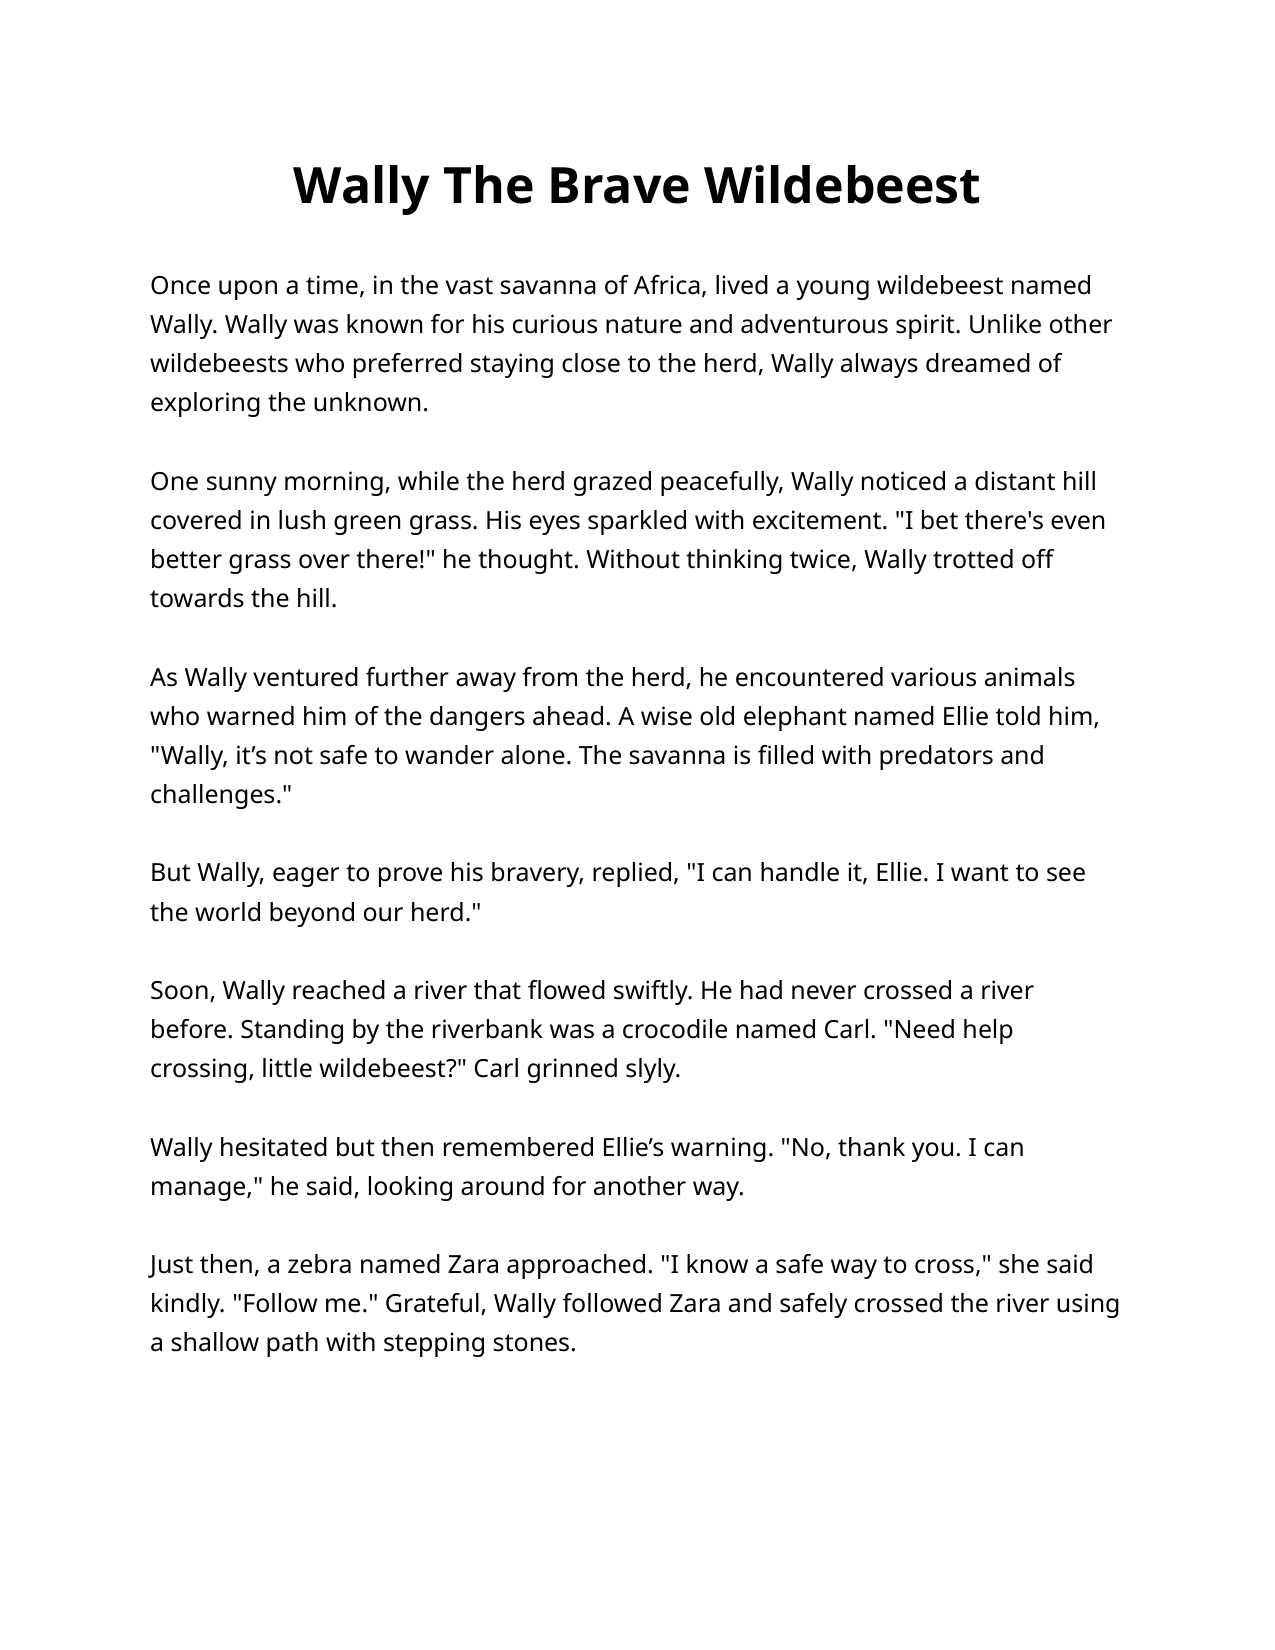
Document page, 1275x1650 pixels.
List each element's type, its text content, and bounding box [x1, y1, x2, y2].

text Wally hesitated but then remembered Ellie’s warning. "No, thank you. I can manage," he said, looking around for another way. [150, 1129, 1125, 1202]
text But Wally, eager to prove his bravery, replied, "I can handle it, Ellie. I want to see the world beyond our herd." [150, 855, 1125, 928]
text Wally The Brave Wildebeest [150, 150, 1125, 218]
text One sunny morning, while the herd grazed peacefully, Wally noticed a distant hill covered in lush green grass. His eyes sparkled with excitement. "I bet there's even better grass over there!" he thought. Without thinking twice, Wally trotted off towards the hill. [150, 463, 1125, 615]
text Soon, Wally reached a river that flowed swiftly. He had never crossed a river before. Standing by the riverbank was a crocodile named Carl. "Need help crossing, little wildebeest?" Carl grinned slyly. [150, 972, 1125, 1085]
text As Wally ventured further away from the herd, he encountered various animals who warned him of the dangers ahead. A wise old elephant named Ellie told him, "Wally, it’s not safe to wander alone. The savanna is filled with predators and challenges." [150, 659, 1125, 811]
text Just then, a zebra named Zara approached. "I know a safe way to cross," she said kindly. "Follow me." Grateful, Wally followed Zara and safely crossed the river using a shallow path with stepping stones. [150, 1247, 1125, 1359]
text Once upon a time, in the vast savanna of Africa, lived a young wildebeest named Wally. Wally was known for his curious nature and adventurous spirit. Unlike other wildebeests who preferred staying close to the herd, Wally always dreamed of exploring the unknown. [150, 267, 1125, 419]
